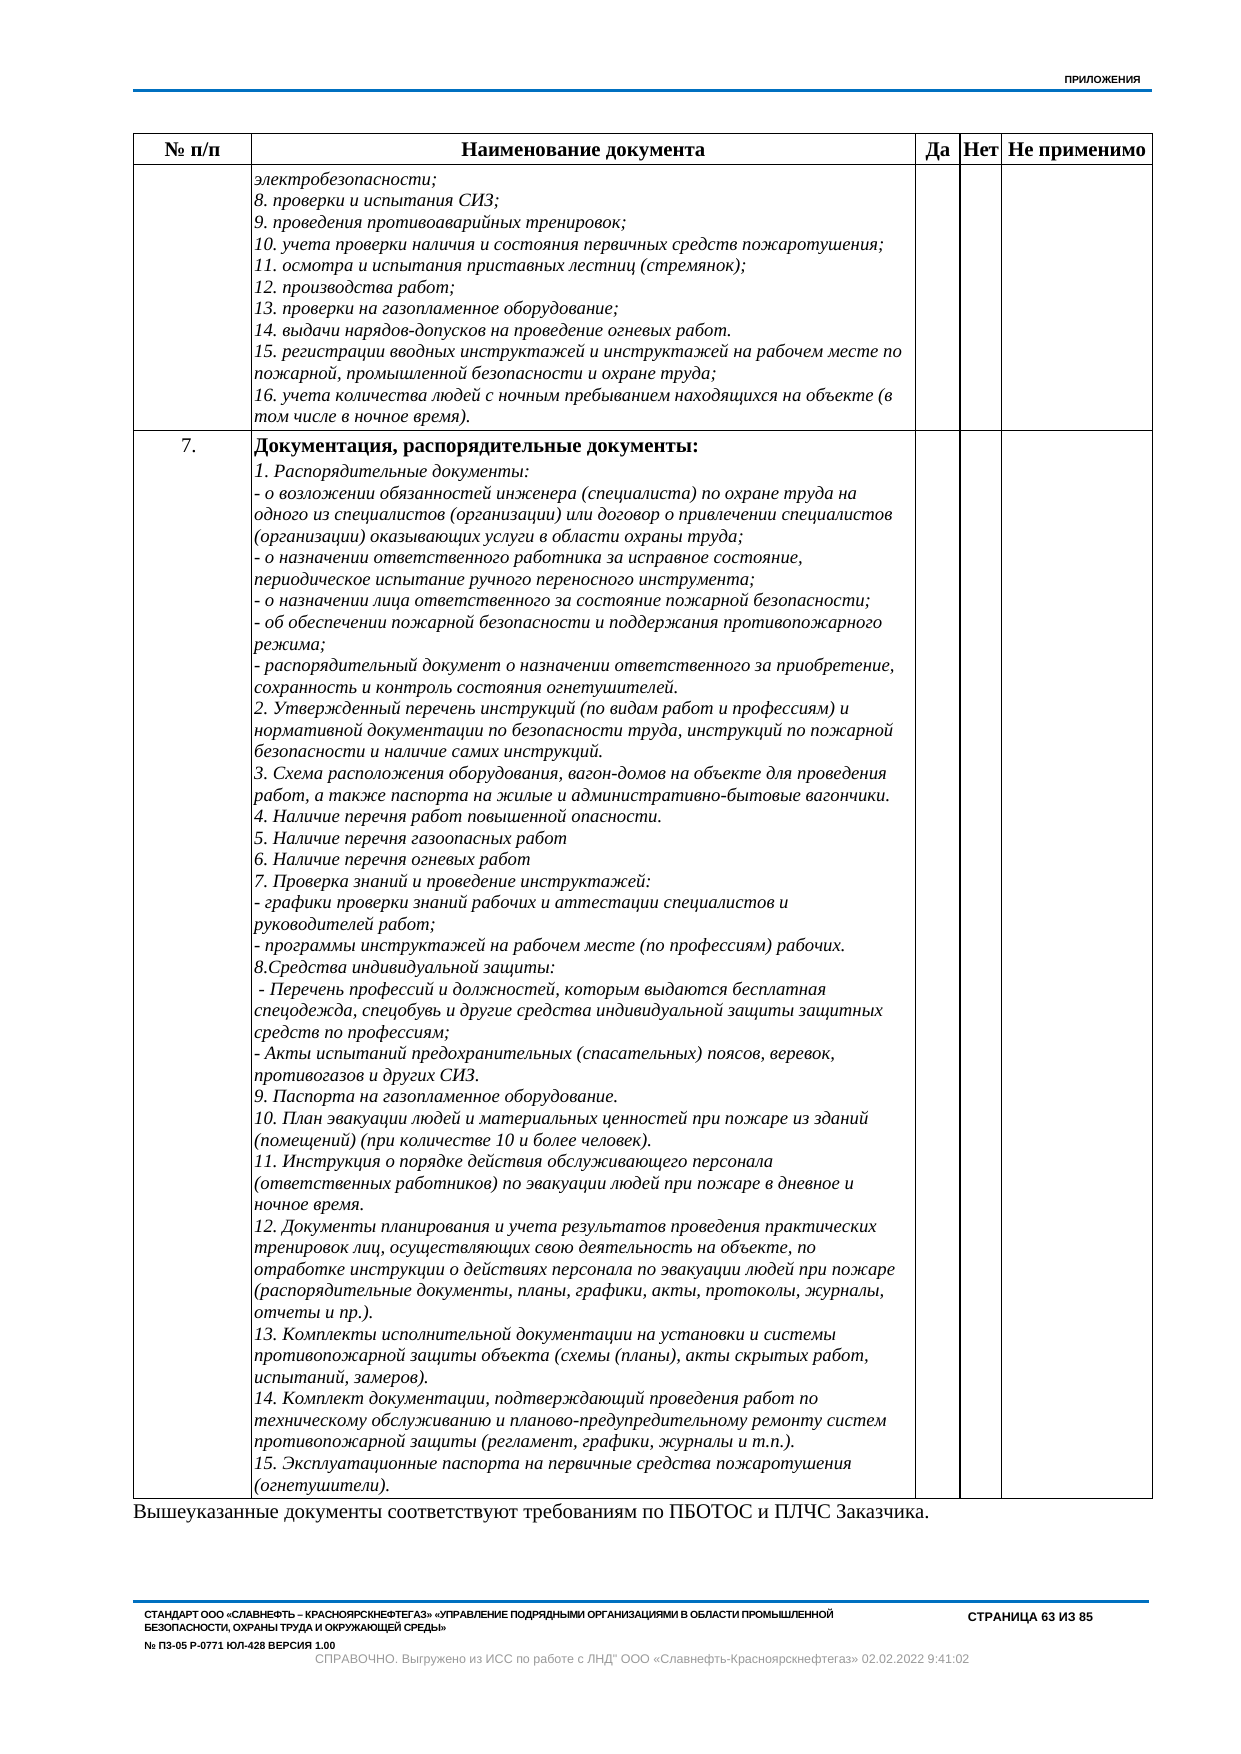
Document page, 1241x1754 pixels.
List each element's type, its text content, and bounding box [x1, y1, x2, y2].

table_cell [961, 165, 1001, 429]
table_cell [916, 431, 959, 1498]
table_cell [1002, 431, 1152, 1498]
table_header Да [916, 134, 959, 164]
text Вышеуказанные документы соответствуют требованиям по ПБОТОС и ПЛЧС Заказчика. [133, 1499, 1141, 1523]
table_header Не применимо [1002, 134, 1152, 164]
table_cell [134, 165, 251, 429]
table_header Наименование документа [252, 134, 915, 164]
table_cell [252, 165, 915, 429]
table_cell Документация, распорядительные документы: 1. Распорядительные документы: - о возложении обязанностей инженера (специалиста) по охране труда на одного из специалистов (организации) или договор о привлечении специалистов (организации) оказывающих услуги в области охраны труда; - о назначении ответственного работника за исправное состояние, периодическое испытание ручного переносного инструмента; - о назначении лица ответственного за состояние пожарной безопасности; - об обеспечении пожарной безопасности и поддержания противопожарного режима; - распорядительный документ о назначении ответственного за приобретение, сохранность и контроль состояния огнетушителей. 2. Утвержденный перечень инструкций (по видам работ и профессиям) и нормативной документации по безопасности труда, инструкций по пожарной безопасности и наличие самих инструкций. 3. Схема расположения оборудования, вагон-домов на объекте для проведения работ, а также паспорта на жилые и административно-бытовые вагончики. 4. Наличие перечня работ повышенной опасности. 5. Наличие перечня газоопасных работ 6. Наличие перечня огневых работ 7. Проверка знаний и проведение инструктажей: - графики проверки знаний рабочих и аттестации специалистов и руководителей работ; - программы инструктажей на рабочем месте (по профессиям) рабочих. 8.Средства индивидуальной защиты: - Перечень профессий и должностей, которым выдаются бесплатная спецодежда, спецобувь и другие средства индивидуальной защиты защитных средств по профессиям; - Акты испытаний предохранительных (спасательных) поясов, веревок, противогазов и других СИЗ. 9. Паспорта на газопламенное оборудование. 10. План эвакуации людей и материальных ценностей при пожаре из зданий (помещений) (при количестве 10 и более человек). 11. Инструкция о порядке действия обслуживающего персонала (ответственных работников) по эвакуации людей при пожаре в дневное и ночное время. 12. Документы планирования и учета результатов проведения практических тренировок лиц, осуществляющих свою деятельность на объекте, по отработке инструкции о действиях персонала по эвакуации людей при пожаре (распорядительные документы, планы, графики, акты, протоколы, журналы, отчеты и пр.). 13. Комплекты исполнительной документации на установки и системы противопожарной защиты объекта (схемы (планы), акты скрытых работ, испытаний, замеров). 14. Комплект документации, подтверждающий проведения работ по техническому обслуживанию и планово-предупредительному ремонту систем противопожарной защиты (регламент, графики, журналы и т.п.). 15. Эксплуатационные паспорта на первичные средства пожаротушения (огнетушители). [252, 431, 915, 1498]
table_header Нет [961, 134, 1001, 164]
table_header № п/п [134, 134, 251, 164]
table_cell [1002, 165, 1152, 429]
table_cell [134, 431, 251, 1498]
table_cell [961, 431, 1001, 1498]
table_cell [916, 165, 959, 429]
